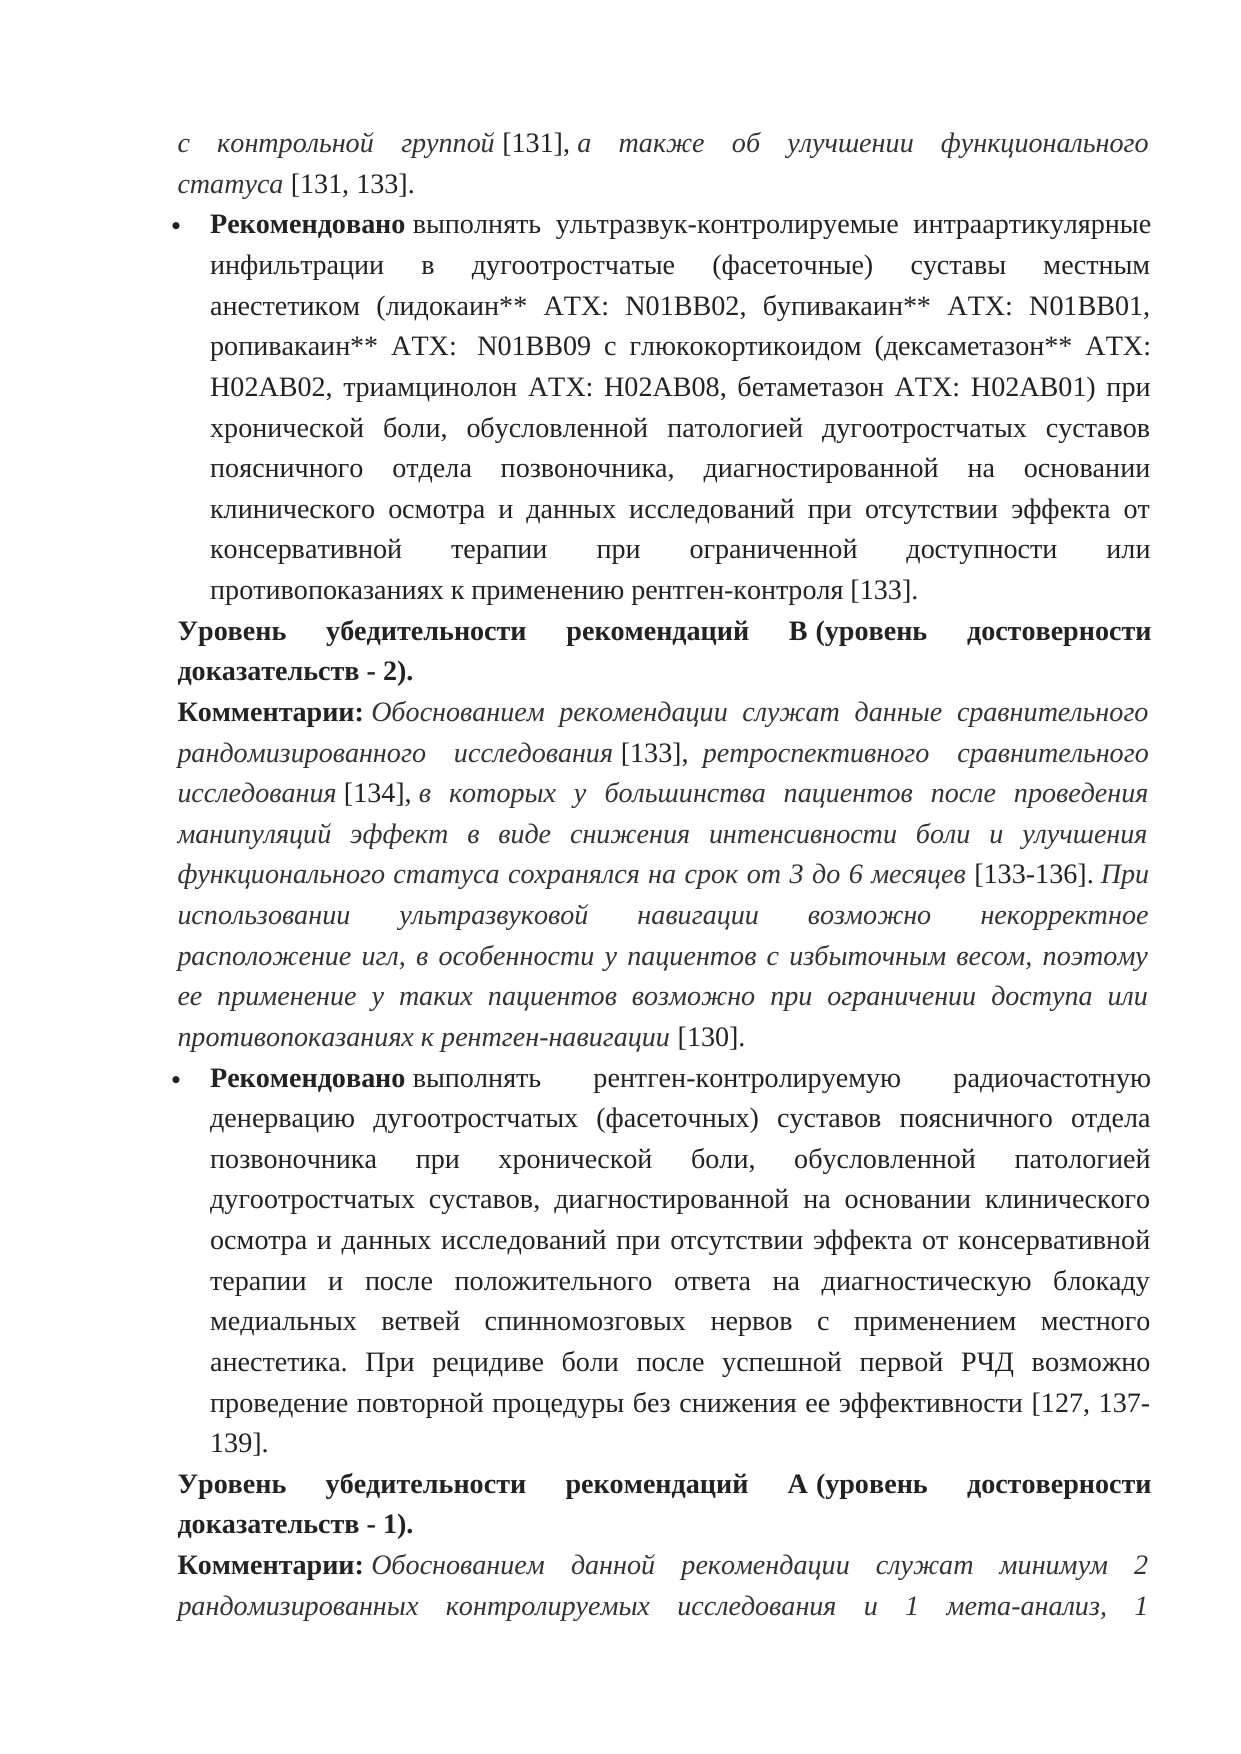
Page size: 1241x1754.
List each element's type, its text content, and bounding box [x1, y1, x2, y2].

list Рекомендовано выполнять ультразвук-контролируемые интраартикулярные инфильтрации в дугоотростчатые (фасеточные) суставы местным анестетиком (лидокаин** АТХ: N01BB02, бупивакаин** АТХ: N01BB01, ропивакаин** АТХ: N01BB09 с глюкокортикоидом (дексаметазон** АТХ: H02AB02, триамцинолон АТХ: H02AB08, бетаметазон АТХ: H02AB01) при хронической боли, обусловленной патологией дугоотростчатых суставов поясничного отдела позвоночника, диагностированной на основании клинического осмотра и данных исследований при отсутствии эффекта от консервативной терапии при ограниченной доступности или противопоказаниях к применению рентген-контроля [133]. [172, 199, 1152, 606]
text Уровень убедительности рекомендаций А (уровень достоверности доказательств - 1). [177, 1459, 1152, 1540]
text Уровень убедительности рекомендаций В (уровень достоверности доказательств - 2). [177, 606, 1152, 687]
list Рекомендовано выполнять рентген-контролируемую радиочастотную денервацию дугоотростчатых (фасеточных) суставов поясничного отдела позвоночника при хронической боли, обусловленной патологией дугоотростчатых суставов, диагностированной на основании клинического осмотра и данных исследований при отсутствии эффекта от консервативной терапии и после положительного ответа на диагностическую блокаду медиальных ветвей спинномозговых нервов с применением местного анестетика. При рецидиве боли после успешной первой РЧД возможно проведение повторной процедуры без снижения ее эффективности [127, 137-139]. [172, 1052, 1152, 1459]
text Комментарии: Обоснованием рекомендации служат данные сравнительного рандомизированного исследования [133], ретроспективного сравнительного исследования [134], в которых у большинства пациентов после проведения манипуляций эффект в виде снижения интенсивности боли и улучшения функционального статуса сохранялся на срок от 3 до 6 месяцев [133-136]. При использовании ультразвуковой навигации возможно некорректное расположение игл, в особенности у пациентов с избыточным весом, поэтому ее применение у таких пациентов возможно при ограничении доступа или противопоказаниях к рентген-навигации [130]. [177, 687, 1152, 1052]
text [177, 1540, 1152, 1621]
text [177, 118, 1152, 199]
